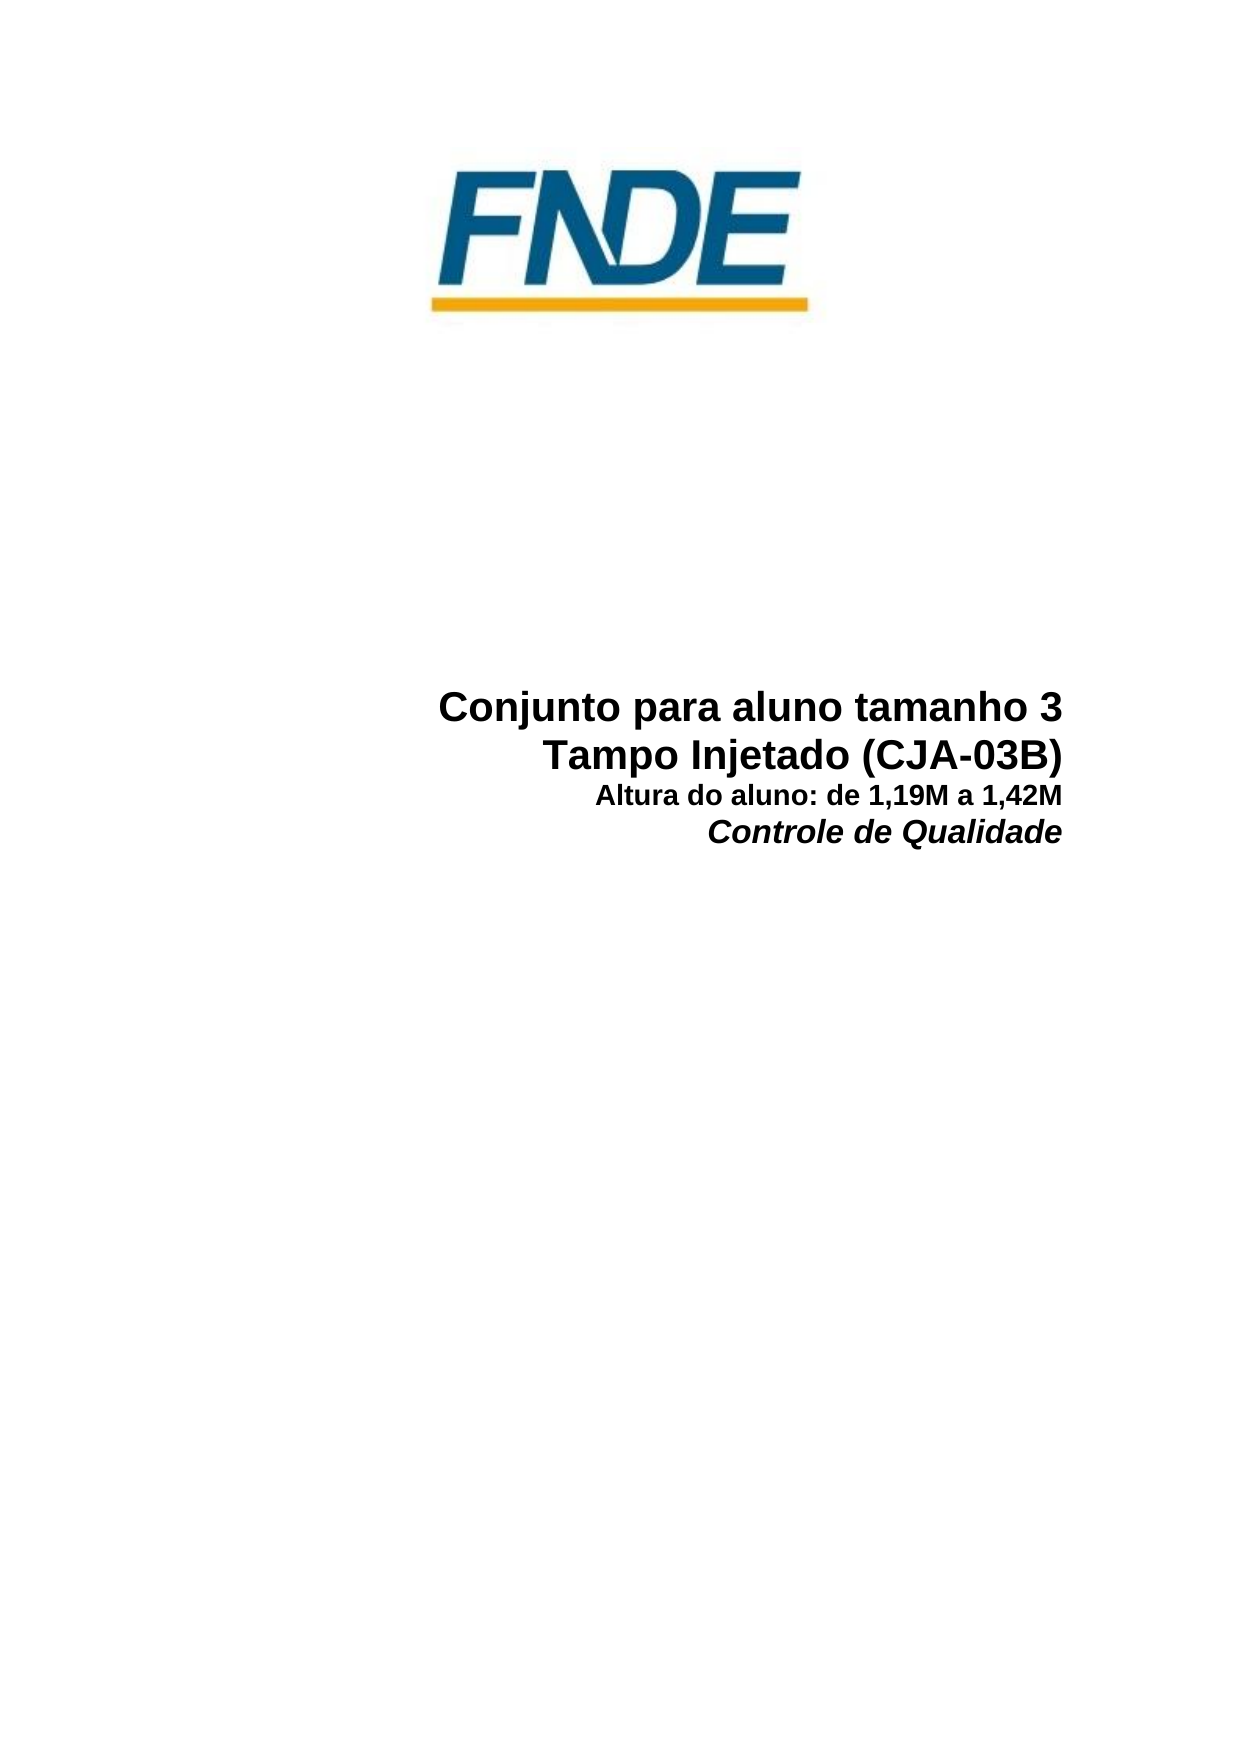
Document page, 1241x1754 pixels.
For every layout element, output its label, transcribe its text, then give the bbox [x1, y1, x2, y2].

text Controle de Qualidade [177, 812, 1063, 850]
text Tampo Injetado (CJA-03B) [177, 730, 1063, 778]
picture [401, 147, 839, 334]
text Conjunto para aluno tamanho 3 [177, 682, 1063, 730]
text Altura do aluno: de 1,19M a 1,42M [177, 778, 1063, 812]
